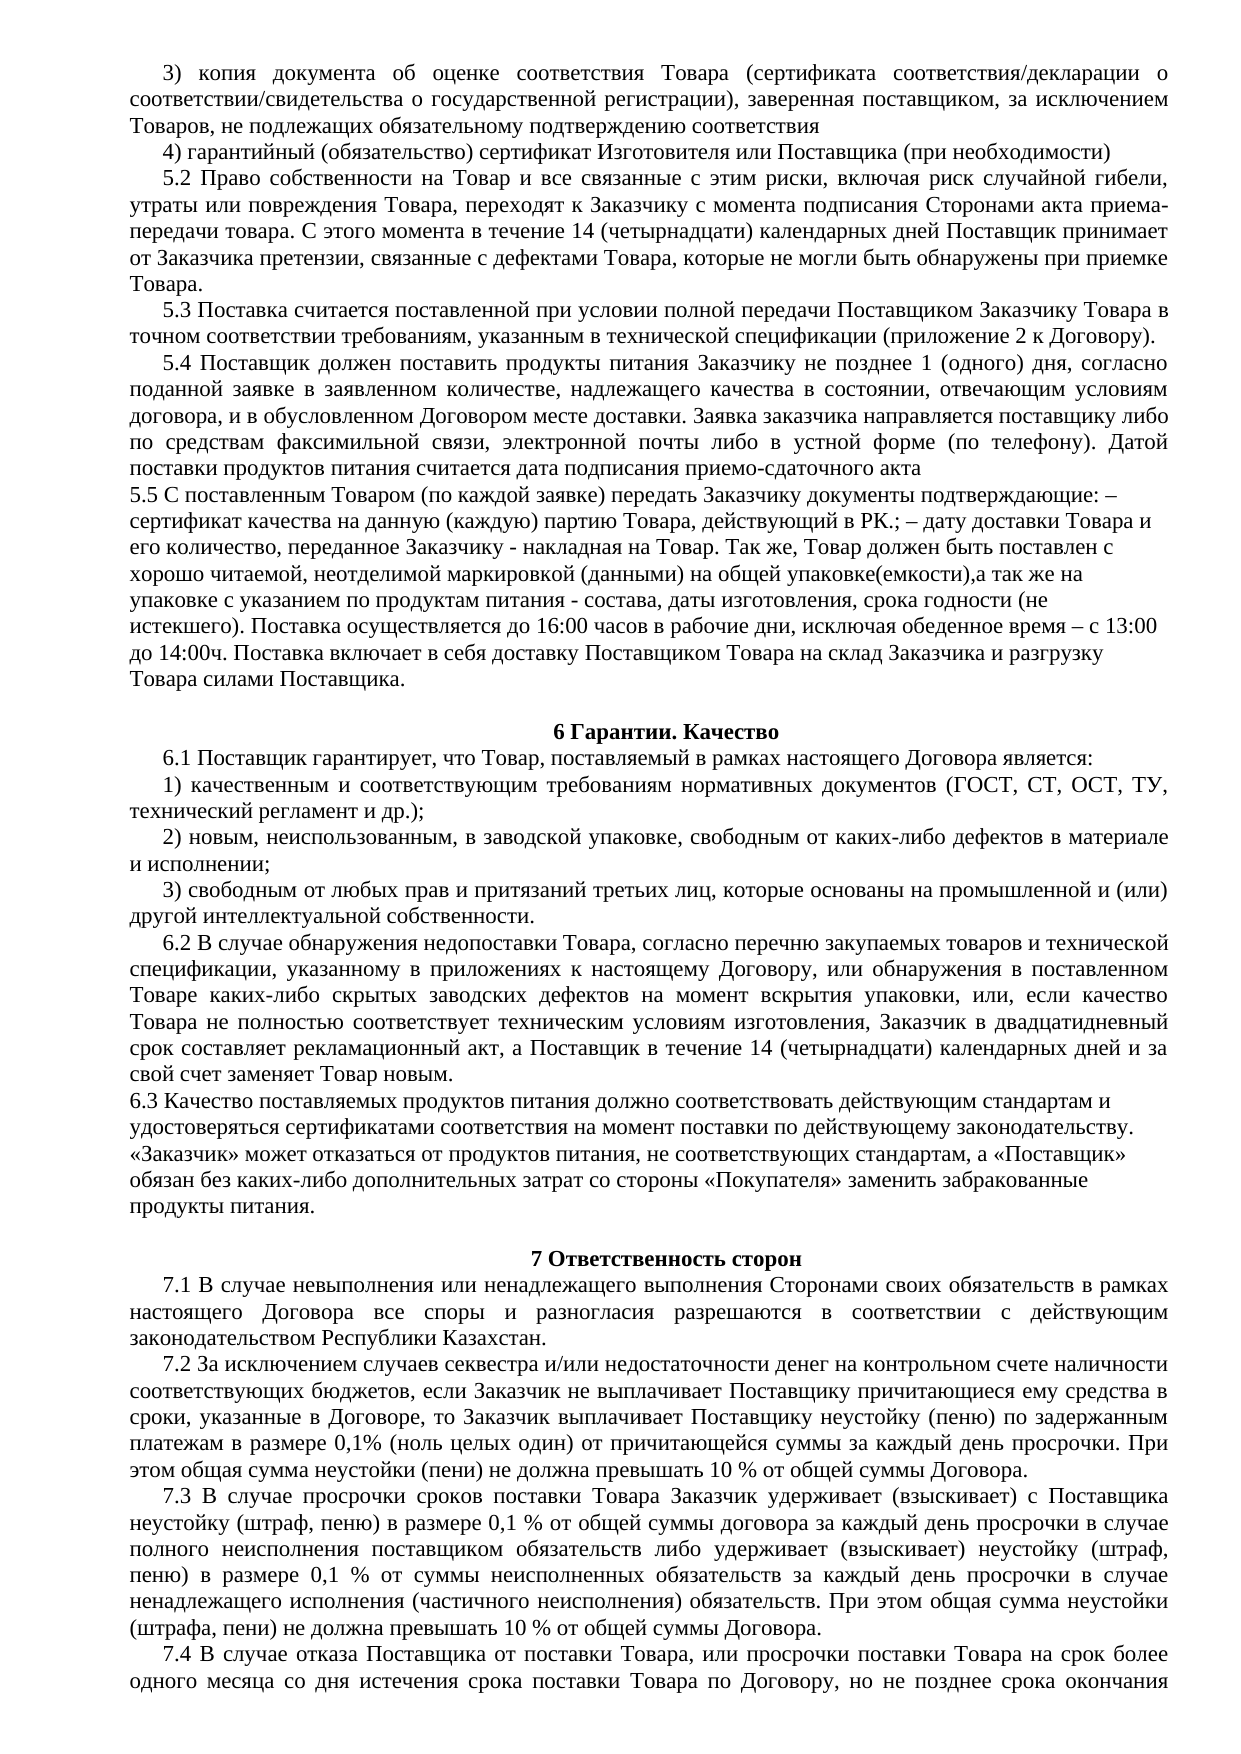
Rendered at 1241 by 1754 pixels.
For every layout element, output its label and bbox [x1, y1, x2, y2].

table_header [118, 59, 1181, 1693]
